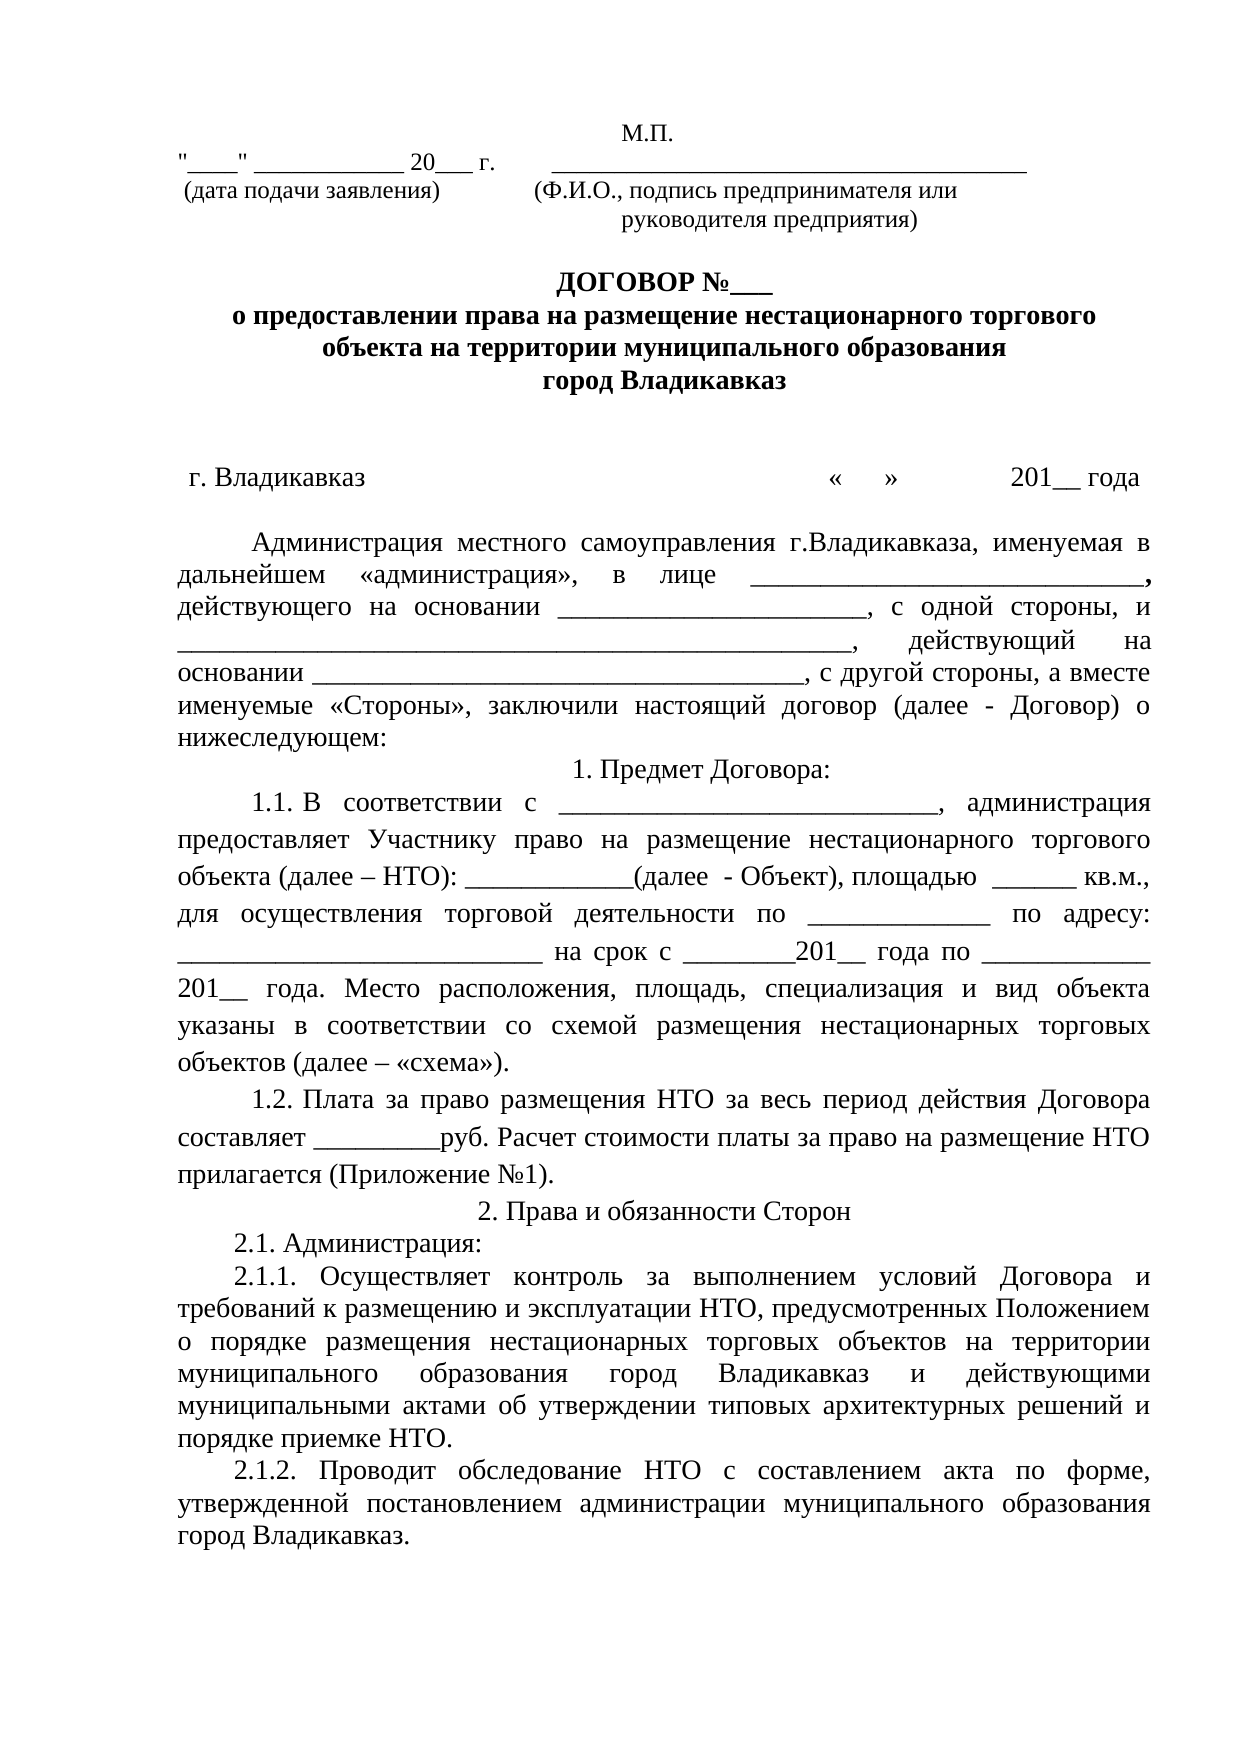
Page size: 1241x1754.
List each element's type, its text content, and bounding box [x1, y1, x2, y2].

table_header « » 201__ года [666, 460, 1152, 492]
list Плата за право размещения НТО за весь период действия Договора составляет _________руб. Расчет стоимости платы за право на размещение НТО прилагается (Приложение №1). [177, 1082, 1152, 1189]
text 2. Права и обязанности Сторон [177, 1194, 1152, 1226]
text 2.1. Администрация: [177, 1226, 1152, 1259]
text "____" ____________ 20___ г. ______________________________________ [177, 147, 1152, 176]
text Администрация местного самоуправления г.Владикавказа, именуемая в дальнейшем «администрация», в лице ____________________________, действующего на основании ______________________, с одной стороны, и ________________________________________________, действующий на основании ___________________________________, с другой стороны, а вместе именуемые «Стороны», заключили настоящий договор (далее - Договор) о нижеследующем: [177, 525, 1152, 753]
text руководителя предприятия) [177, 204, 1152, 233]
table_header г. Владикавказ [177, 460, 666, 492]
text М.П. [177, 118, 1152, 147]
text город Владикавказ [177, 363, 1152, 395]
text объекта на территории муниципального образования [177, 330, 1152, 363]
text (дата подачи заявления) (Ф.И.О., подпись предпринимателя или [177, 176, 1152, 204]
list В соответствии с ___________________________, администрация предоставляет Участнику право на размещение нестационарного торгового объекта (далее – НТО): ____________(далее - Объект), площадью ______ кв.м., для осуществления торговой деятельности по _____________ по адресу: __________________________ на срок с ________201__ года по ____________ 201__ года. Место расположения, площадь, специализация и вид объекта указаны в соответствии со схемой размещения нестационарных торговых объектов (далее – «схема»). [177, 785, 1152, 1078]
text о предоставлении права на размещение нестационарного торгового [177, 298, 1152, 330]
text 2.1.1. Осуществляет контроль за выполнением условий Договора и требований к размещению и эксплуатации НТО, предусмотренных Положением о порядке размещения нестационарных торговых объектов на территории муниципального образования город Владикавказ и действующими муниципальными актами об утверждении типовых архитектурных решений и порядке приемке НТО. [177, 1259, 1152, 1453]
text 2.1.2. Проводит обследование НТО с составлением акта по форме, утвержденной постановлением администрации муниципального образования город Владикавказ. [177, 1453, 1152, 1550]
text 1. Предмет Договора: [177, 753, 1152, 785]
text ДОГОВОР №___ [177, 266, 1152, 298]
